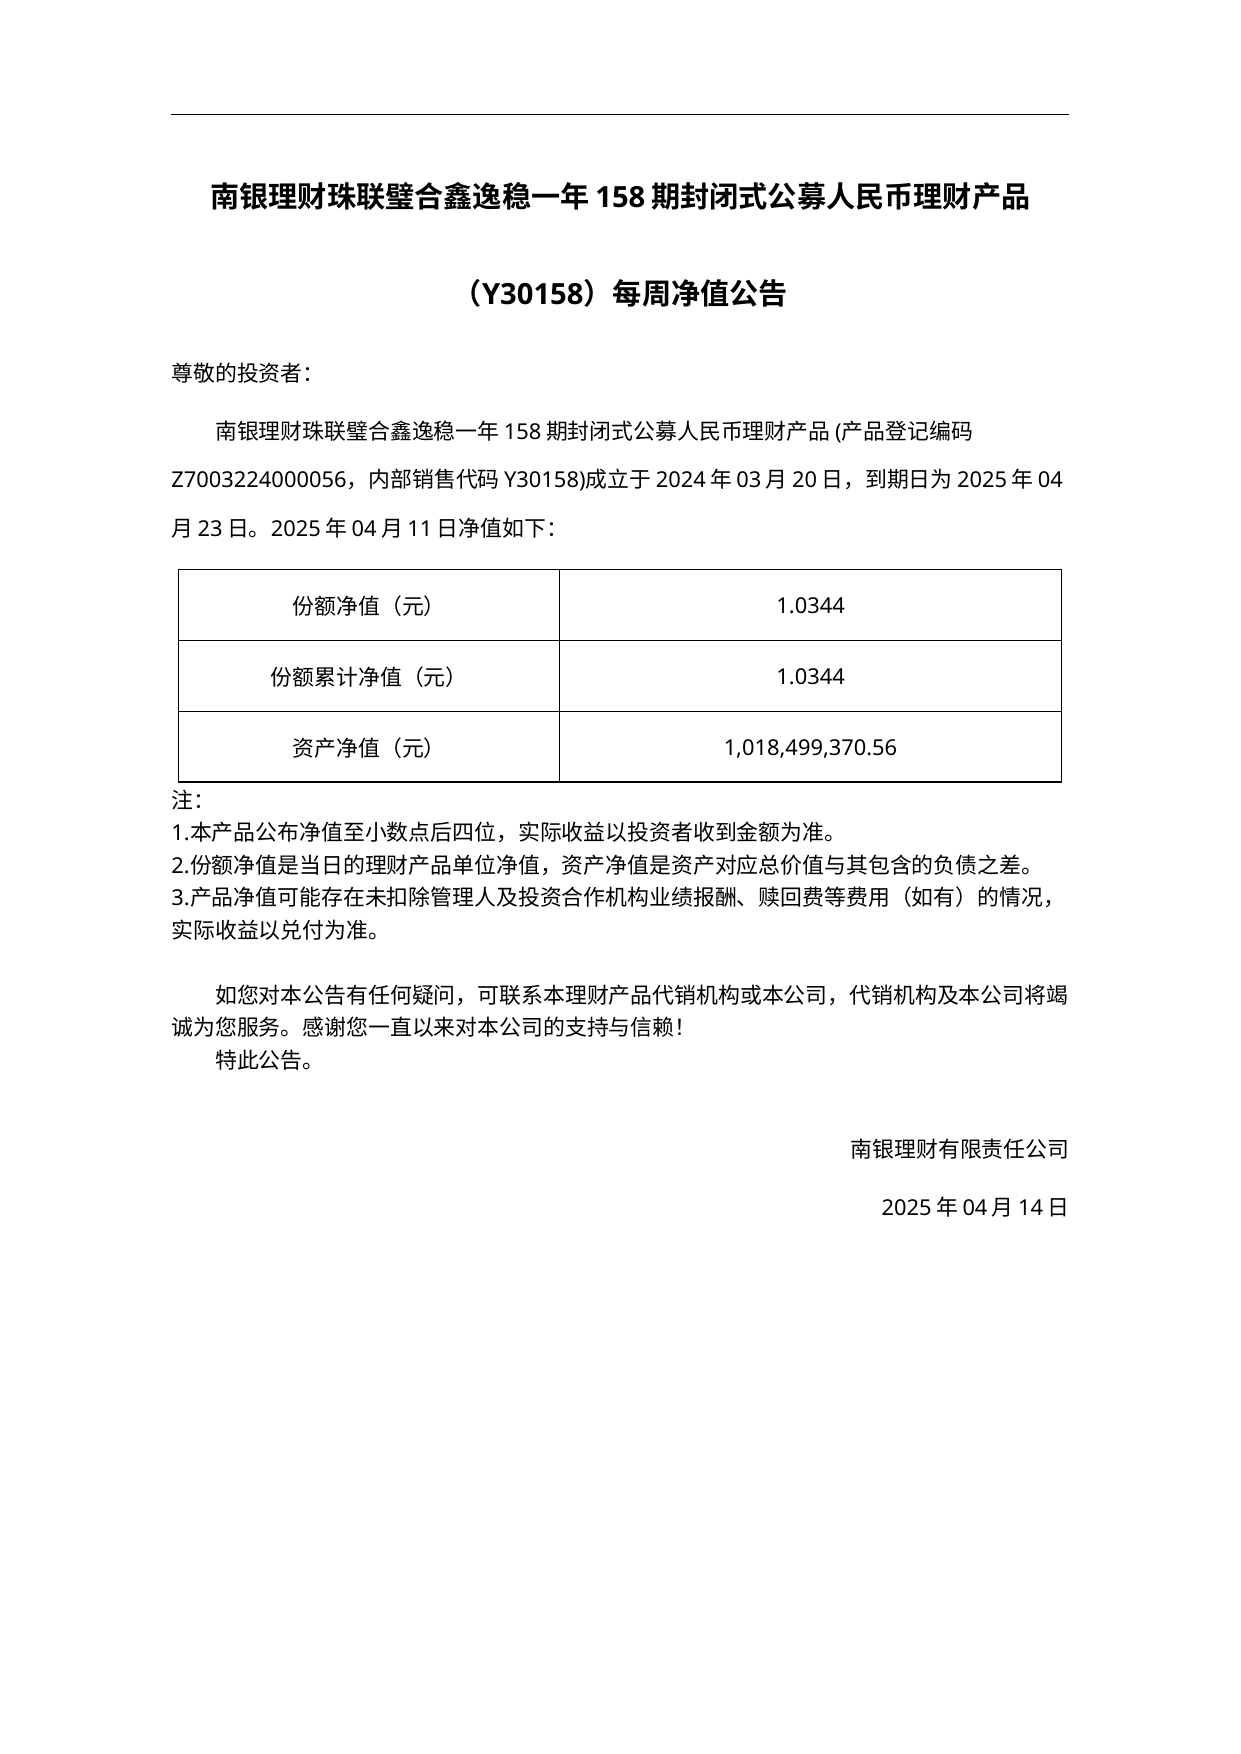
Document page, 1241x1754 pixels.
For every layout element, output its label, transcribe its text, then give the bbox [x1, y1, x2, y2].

table_cell 份额累计净值（元） [179, 641, 559, 711]
text 南银理财有限责任公司 [171, 1132, 1069, 1164]
text 3.产品净值可能存在未扣除管理人及投资合作机构业绩报酬、赎回费等费用（如有）的情况，实际收益以兑付为准。 [171, 880, 1069, 945]
table_cell 1.0344 [560, 641, 1061, 711]
text 如您对本公告有任何疑问，可联系本理财产品代销机构或本公司，代销机构及本公司将竭诚为您服务。感谢您一直以来对本公司的支持与信赖！ [171, 977, 1069, 1042]
text 2025年04月14日 [171, 1190, 1069, 1222]
text 1.本产品公布净值至小数点后四位，实际收益以投资者收到金额为准。 [171, 815, 1069, 847]
table_header 1.0344 [560, 570, 1061, 640]
text 特此公告。 [171, 1042, 1069, 1075]
text 南银理财珠联璧合鑫逸稳一年158期封闭式公募人民币理财产品 (产品登记编码Z7003224000056，内部销售代码Y30158)成立于2024年03月20日，到期日为2025年04月23日。2025年04月11日净值如下： [171, 413, 1069, 543]
table_cell 资产净值（元） [179, 712, 559, 781]
text 尊敬的投资者： [171, 355, 1069, 388]
text 2.份额净值是当日的理财产品单位净值，资产净值是资产对应总价值与其包含的负债之差。 [171, 847, 1069, 880]
text 注： [171, 782, 1069, 815]
text 南银理财珠联璧合鑫逸稳一年158期封闭式公募人民币理财产品（Y30158）每周净值公告 [171, 162, 1069, 324]
table_header 份额净值（元） [179, 570, 559, 640]
table_cell 1,018,499,370.56 [560, 712, 1061, 781]
